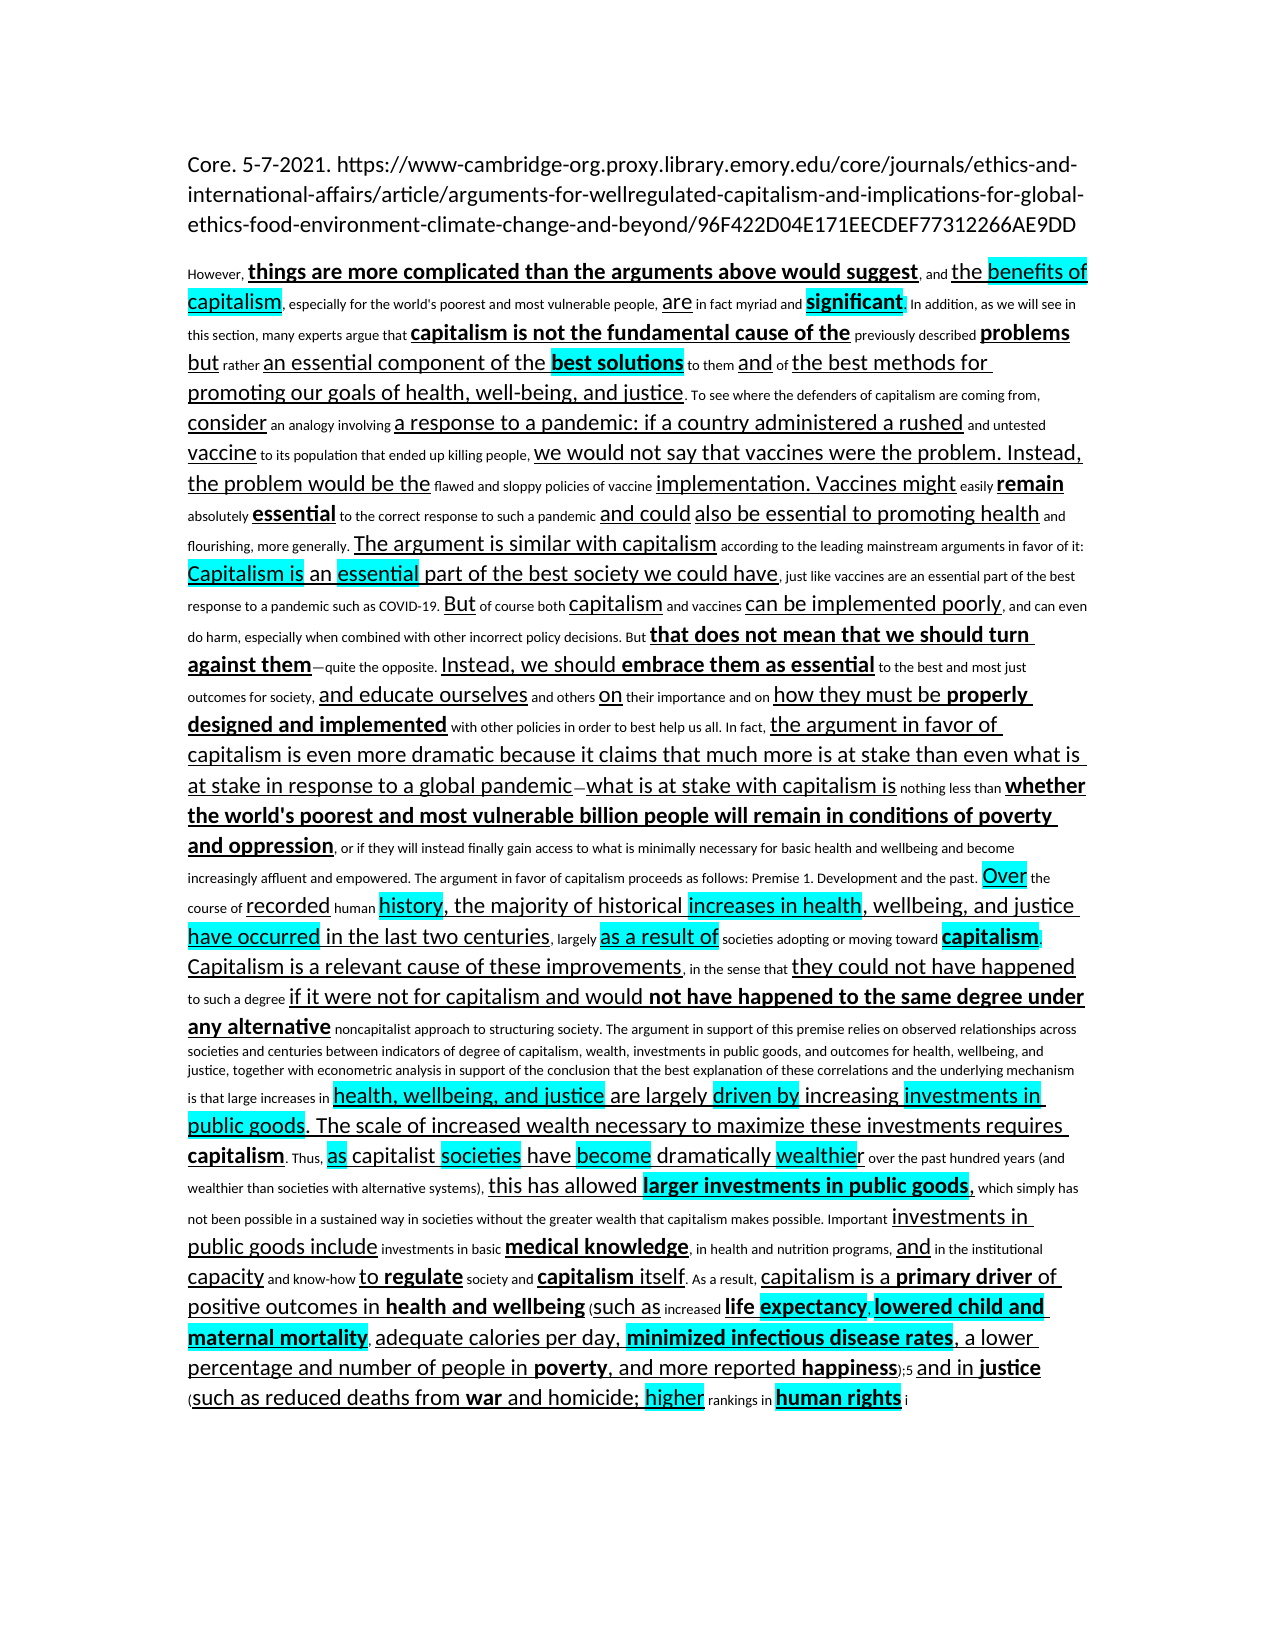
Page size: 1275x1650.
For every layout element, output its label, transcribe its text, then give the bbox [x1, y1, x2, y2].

text However, things are more complicated than the arguments above would suggest, and the benefits of capitalism, especially for the world's poorest and most vulnerable people, are in fact myriad and significant. In addition, as we will see in this section, many experts argue that capitalism is not the fundamental cause of the previously described problems but rather an essential component of the best solutions to them and of the best methods for promoting our goals of health, well-being, and justice. To see where the defenders of capitalism are coming from, consider an analogy involving a response to a pandemic: if a country administered a rushed and untested vaccine to its population that ended up killing people, we would not say that vaccines were the problem. Instead, the problem would be the flawed and sloppy policies of vaccine implementation. Vaccines might easily remain absolutely essential to the correct response to such a pandemic and could also be essential to promoting health and flourishing, more generally. The argument is similar with capitalism according to the leading mainstream arguments in favor of it: Capitalism is an essential part of the best society we could have, just like vaccines are an essential part of the best response to a pandemic such as COVID-19. But of course both capitalism and vaccines can be implemented poorly, and can even do harm, especially when combined with other incorrect policy decisions. But that does not mean that we should turn against them—quite the opposite. Instead, we should embrace them as essential to the best and most just outcomes for society, and educate ourselves and others on their importance and on how they must be properly designed and implemented with other policies in order to best help us all. In fact, the argument in favor of capitalism is even more dramatic because it claims that much more is at stake than even what is at stake in response to a global pandemic—what is at stake with capitalism is nothing less than whether the world's poorest and most vulnerable billion people will remain in conditions of poverty and oppression, or if they will instead finally gain access to what is minimally necessary for basic health and wellbeing and become increasingly affluent and empowered. The argument in favor of capitalism proceeds as follows: Premise 1. Development and the past. Over the course of recorded human history, the majority of historical increases in health, wellbeing, and justice have occurred in the last two centuries, largely as a result of societies adopting or moving toward capitalism. Capitalism is a relevant cause of these improvements, in the sense that they could not have happened to such a degree if it were not for capitalism and would not have happened to the same degree under any alternative noncapitalist approach to structuring society. The argument in support of this premise relies on observed relationships across societies and centuries between indicators of degree of capitalism, wealth, investments in public goods, and outcomes for health, wellbeing, and justice, together with econometric analysis in support of the conclusion that the best explanation of these correlations and the underlying mechanism is that large increases in health, wellbeing, and justice are largely driven by increasing investments in public goods. The scale of increased wealth necessary to maximize these investments requires capitalism. Thus, as capitalist societies have become dramatically wealthier over the past hundred years (and wealthier than societies with alternative systems), this has allowed larger investments in public goods, which simply has not been possible in a sustained way in societies without the greater wealth that capitalism makes possible. Important investments in public goods include investments in basic medical knowledge, in health and nutrition programs, and in the institutional capacity and know-how to regulate society and capitalism itself. As a result, capitalism is a primary driver of positive outcomes in health and wellbeing (such as increased life expectancy, lowered child and maternal mortality, adequate calories per day, minimized infectious disease rates, a lower percentage and number of people in poverty, and more reported happiness);5 and in justice (such as reduced deaths from war and homicide; higher rankings in human rights i [187, 257, 1087, 765]
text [187, 150, 1087, 238]
text However, things are more complicated than the arguments above would suggest, and the benefits of capitalism, especially for the world's poorest and most vulnerable people, are in fact myriad and significant. In addition, as we will see in this section, many experts argue that capitalism is not the fundamental cause of the previously described problems but rather an essential component of the best solutions to them and of the best methods for promoting our goals of health, well-being, and justice. To see where the defenders of capitalism are coming from, consider an analogy involving a response to a pandemic: if a country administered a rushed and untested vaccine to its population that ended up killing people, we would not say that vaccines were the problem. Instead, the problem would be the flawed and sloppy policies of vaccine implementation. Vaccines might easily remain absolutely essential to the correct response to such a pandemic and could also be essential to promoting health and flourishing, more generally. The argument is similar with capitalism according to the leading mainstream arguments in favor of it: Capitalism is an essential part of the best society we could have, just like vaccines are an essential part of the best response to a pandemic such as COVID-19. But of course both capitalism and vaccines can be implemented poorly, and can even do harm, especially when combined with other incorrect policy decisions. But that does not mean that we should turn against them—quite the opposite. Instead, we should embrace them as essential to the best and most just outcomes for society, and educate ourselves and others on their importance and on how they must be properly designed and implemented with other policies in order to best help us all. In fact, the argument in favor of capitalism is even more dramatic because it claims that much more is at stake than even what is at stake in response to a global pandemic—what is at stake with capitalism is nothing less than whether the world's poorest and most vulnerable billion people will remain in conditions of poverty and oppression, or if they will instead finally gain access to what is minimally necessary for basic health and wellbeing and become increasingly affluent and empowered. The argument in favor of capitalism proceeds as follows: Premise 1. Development and the past. Over the course of recorded human history, the majority of historical increases in health, wellbeing, and justice have occurred in the last two centuries, largely as a result of societies adopting or moving toward capitalism. Capitalism is a relevant cause of these improvements, in the sense that they could not have happened to such a degree if it were not for capitalism and would not have happened to the same degree under any alternative noncapitalist approach to structuring society. The argument in support of this premise relies on observed relationships across societies and centuries between indicators of degree of capitalism, wealth, investments in public goods, and outcomes for health, wellbeing, and justice, together with econometric analysis in support of the conclusion that the best explanation of these correlations and the underlying mechanism is that large increases in health, wellbeing, and justice are largely driven by increasing investments in public goods. The scale of increased wealth necessary to maximize these investments requires capitalism. Thus, as capitalist societies have become dramatically wealthier over the past hundred years (and wealthier than societies with alternative systems), this has allowed larger investments in public goods, which simply has not been possible in a sustained way in societies without the greater wealth that capitalism makes possible. Important investments in public goods include investments in basic medical knowledge, in health and nutrition programs, and in the institutional capacity and know-how to regulate society and capitalism itself. As a result, capitalism is a primary driver of positive outcomes in health and wellbeing (such as increased life expectancy, lowered child and maternal mortality, adequate calories per day, minimized infectious disease rates, a lower percentage and number of people in poverty, and more reported happiness);5 and in justice (such as reduced deaths from war and homicide; higher rankings in human rights i [187, 766, 1087, 1411]
